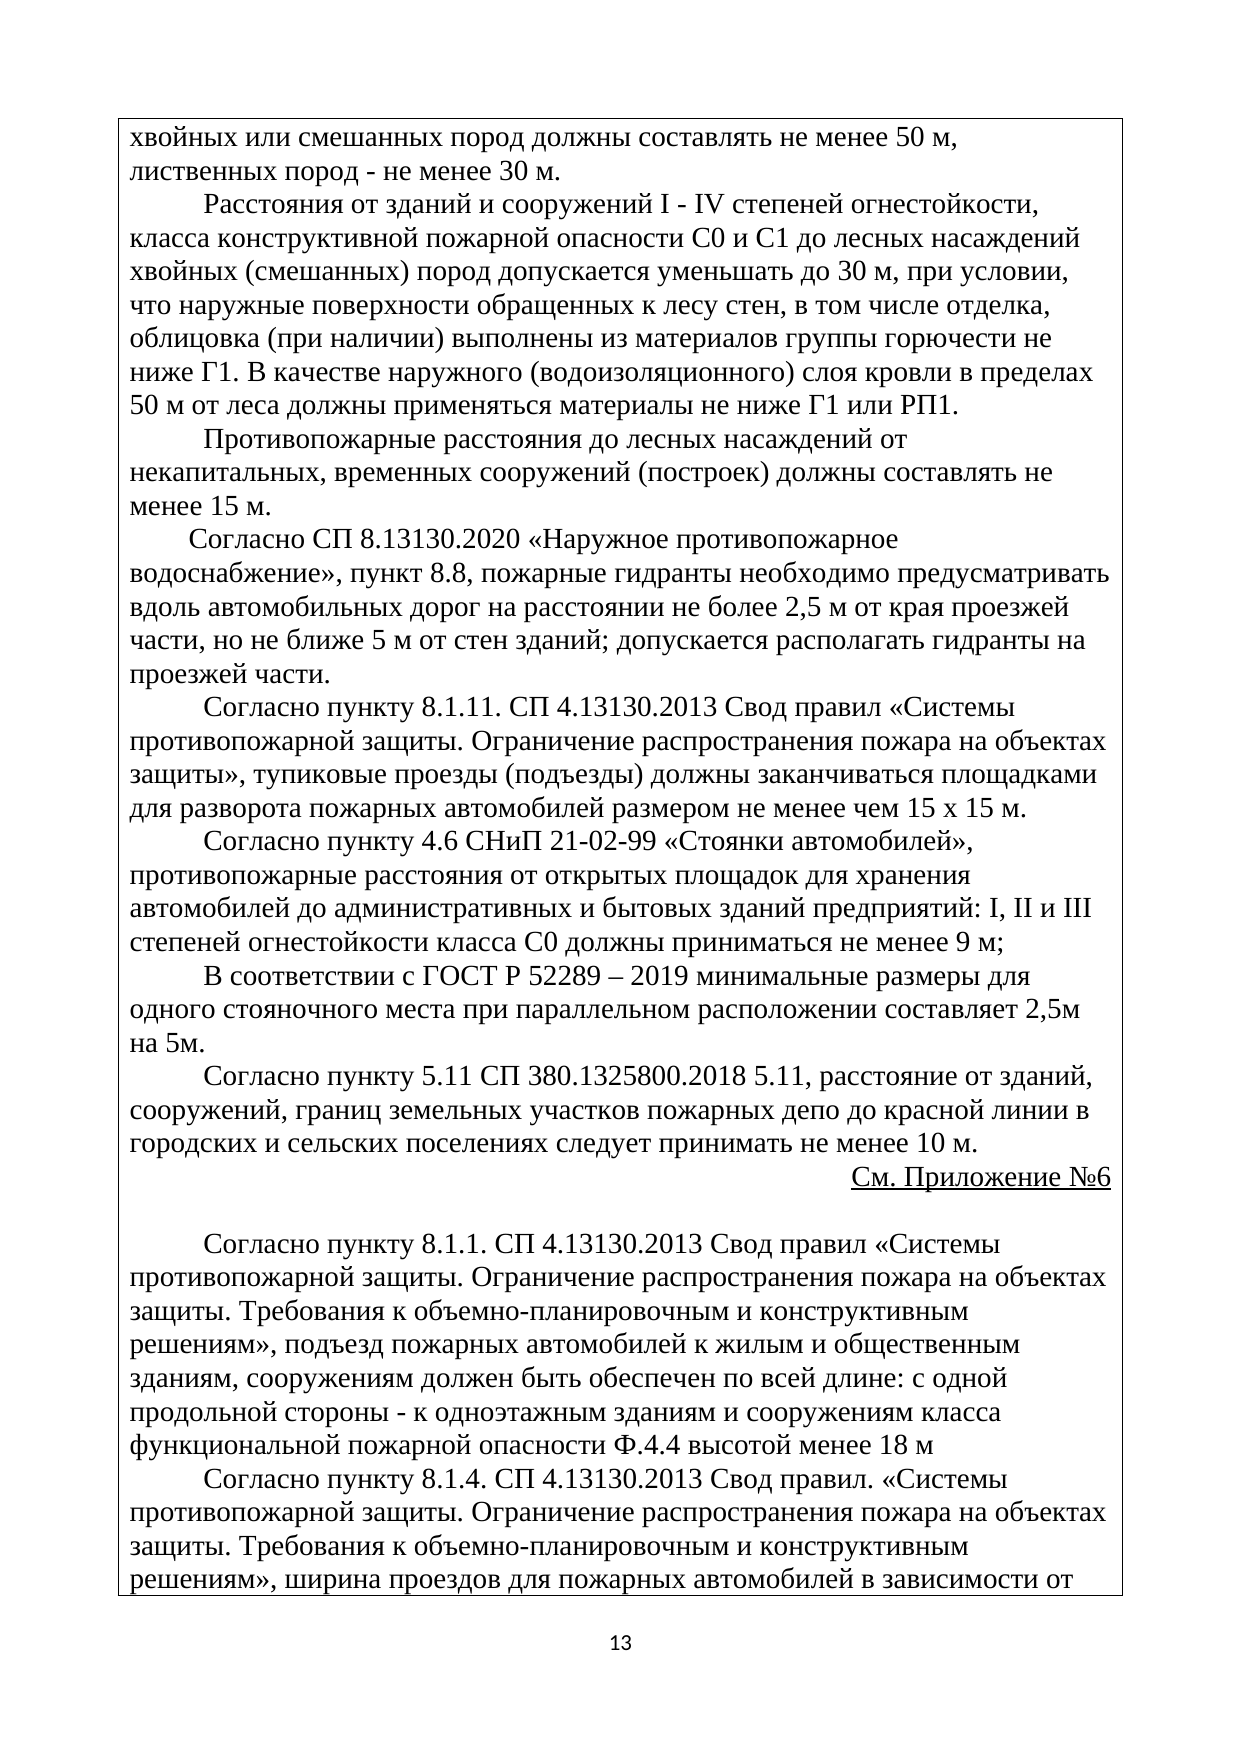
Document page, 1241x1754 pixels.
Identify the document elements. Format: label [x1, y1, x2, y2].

table_cell [119, 119, 1122, 1595]
